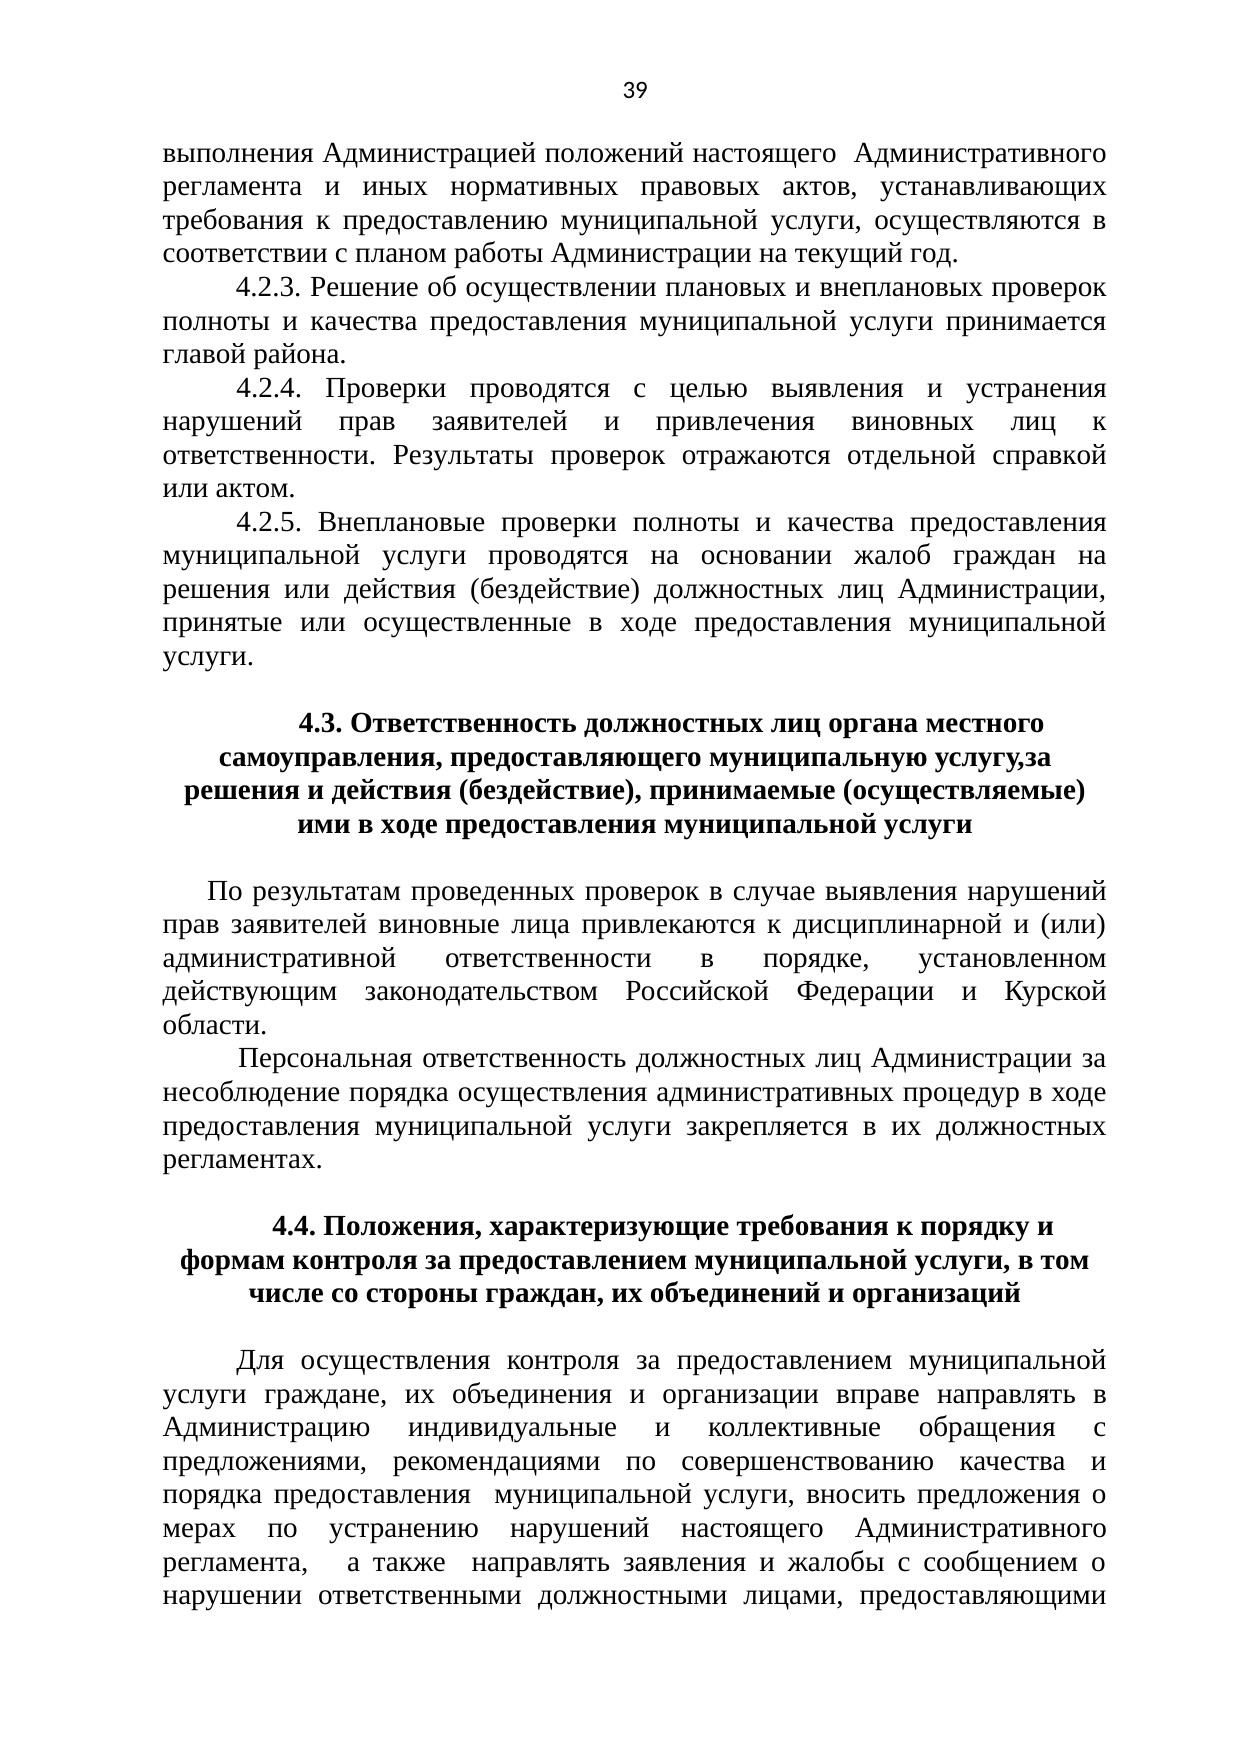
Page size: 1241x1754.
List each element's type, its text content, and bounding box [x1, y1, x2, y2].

text 4.2.3. Решение об осуществлении плановых и внеплановых проверок полноты и качества предоставления муниципальной услуги принимается главой района. [162, 269, 1107, 370]
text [162, 135, 1107, 269]
text По результатам проведенных проверок в случае выявления нарушений прав заявителей виновные лица привлекаются к дисциплинарной и (или) административной ответственности в порядке, установленном действующим законодательством Российской Федерации и Курской области. [162, 873, 1107, 1041]
text 4.3. Ответственность должностных лиц органа местного самоуправления, предоставляющего муниципальную услугу,за решения и действия (бездействие), принимаемые (осуществляемые) ими в ходе предоставления муниципальной услуги [162, 705, 1107, 839]
text Персональная ответственность должностных лиц Администрации за несоблюдение порядка осуществления административных процедур в ходе предоставления муниципальной услуги закрепляется в их должностных регламентах. [162, 1041, 1107, 1175]
text 4.2.4. Проверки проводятся с целью выявления и устранения нарушений прав заявителей и привлечения виновных лиц к ответственности. Результаты проверок отражаются отдельной справкой или актом. [162, 370, 1107, 504]
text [162, 1342, 1107, 1611]
text 4.2.5. Внеплановые проверки полноты и качества предоставления муниципальной услуги проводятся на основании жалоб граждан на решения или действия (бездействие) должностных лиц Администрации, принятые или осуществленные в ходе предоставления муниципальной услуги. [162, 504, 1107, 672]
text 4.4. Положения, характеризующие требования к порядку и формам контроля за предоставлением муниципальной услуги, в том числе со стороны граждан, их объединений и организаций [162, 1208, 1107, 1309]
